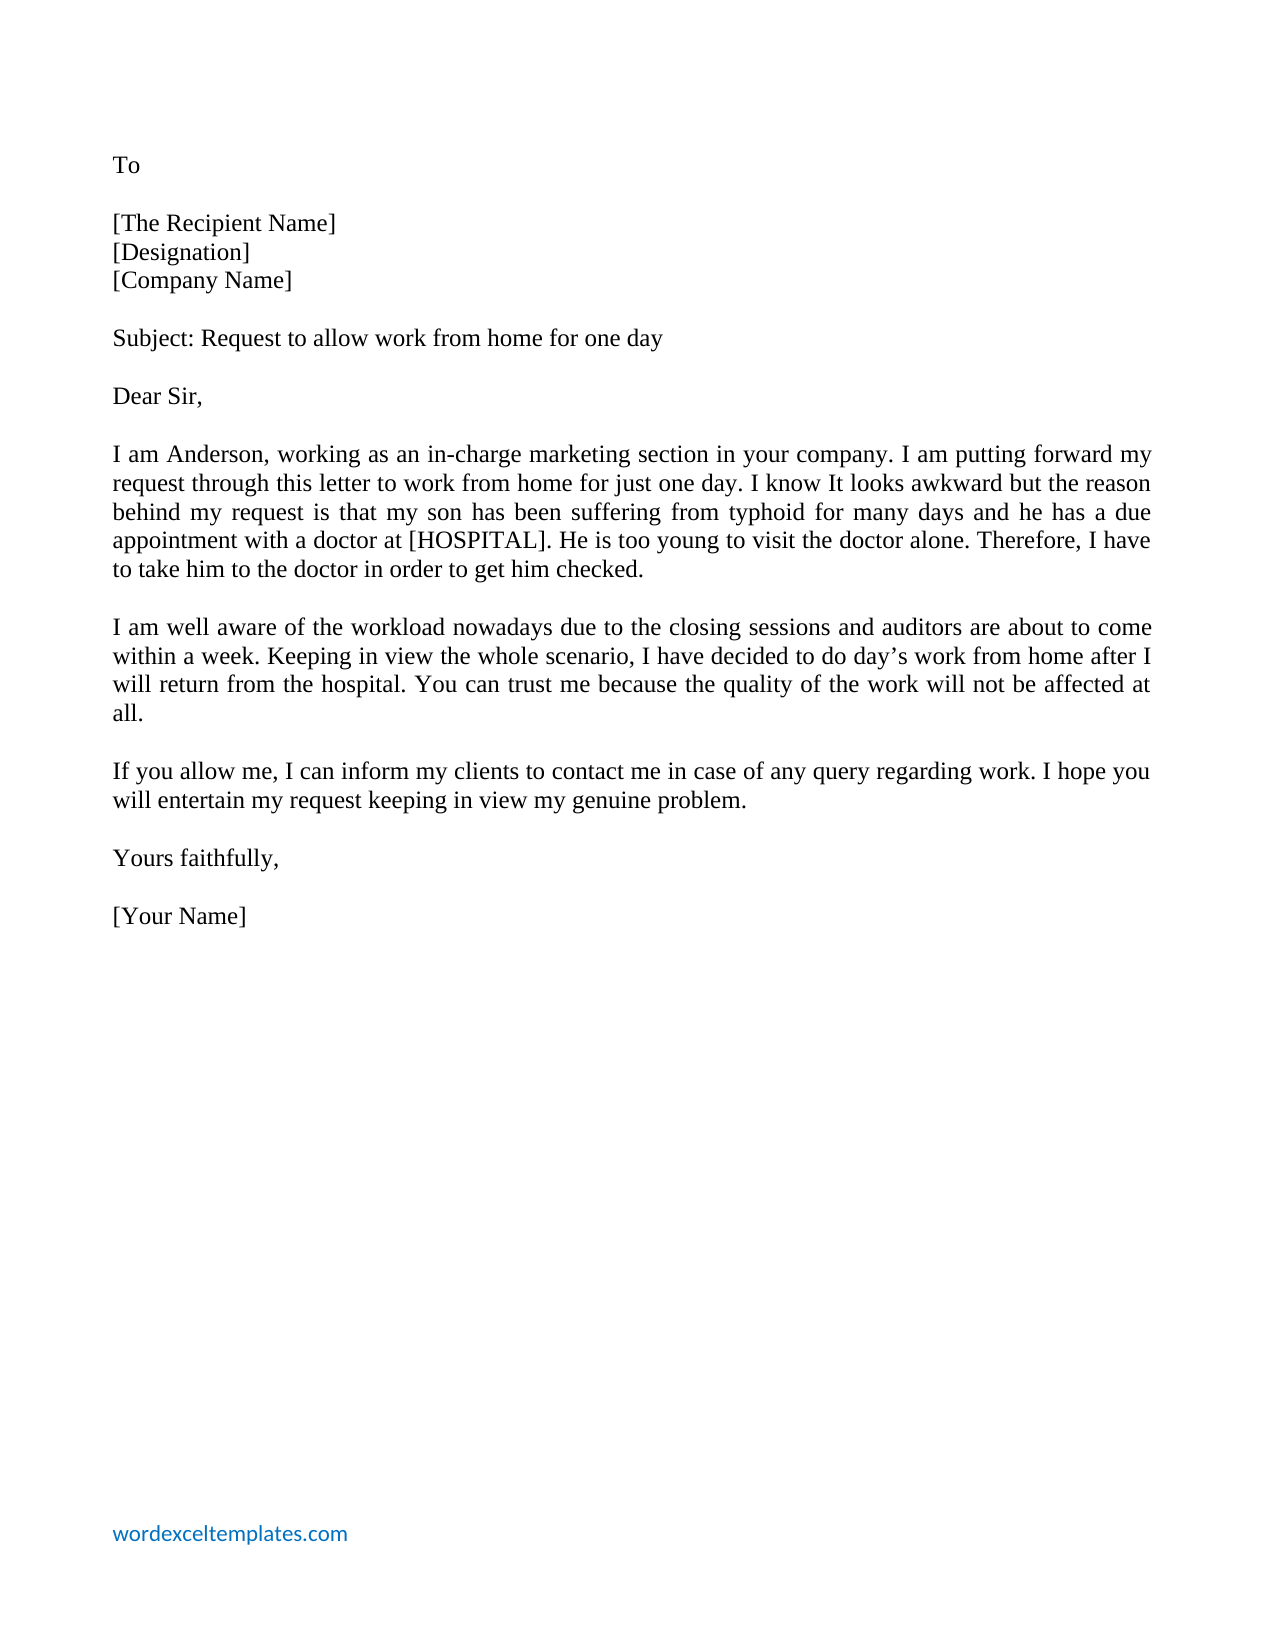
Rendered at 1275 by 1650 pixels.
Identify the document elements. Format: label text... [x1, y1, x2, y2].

text Dear Sir, [112, 381, 1153, 410]
text [Your Name] [112, 901, 1153, 929]
text [The Recipient Name] [Designation] [Company Name] [112, 208, 1153, 294]
text Yours faithfully, [112, 843, 1153, 872]
text Subject: Request to allow work from home for one day [112, 323, 1153, 352]
text I am Anderson, working as an in-charge marketing section in your company. I am putting forward my request through this letter to work from home for just one day. I know It looks awkward but the reason behind my request is that my son has been suffering from typhoid for many days and he has a due appointment with a doctor at [HOSPITAL]. He is too young to visit the doctor alone. Therefore, I have to take him to the doctor in order to get him checked. [112, 439, 1153, 583]
text If you allow me, I can inform my clients to contact me in case of any query regarding work. I hope you will entertain my request keeping in view my genuine problem. [112, 756, 1153, 814]
text To [112, 150, 1153, 179]
text I am well aware of the workload nowadays due to the closing sessions and auditors are about to come within a week. Keeping in view the whole scenario, I have decided to do day’s work from home after I will return from the hospital. You can trust me because the quality of the work will not be affected at all. [112, 612, 1153, 727]
